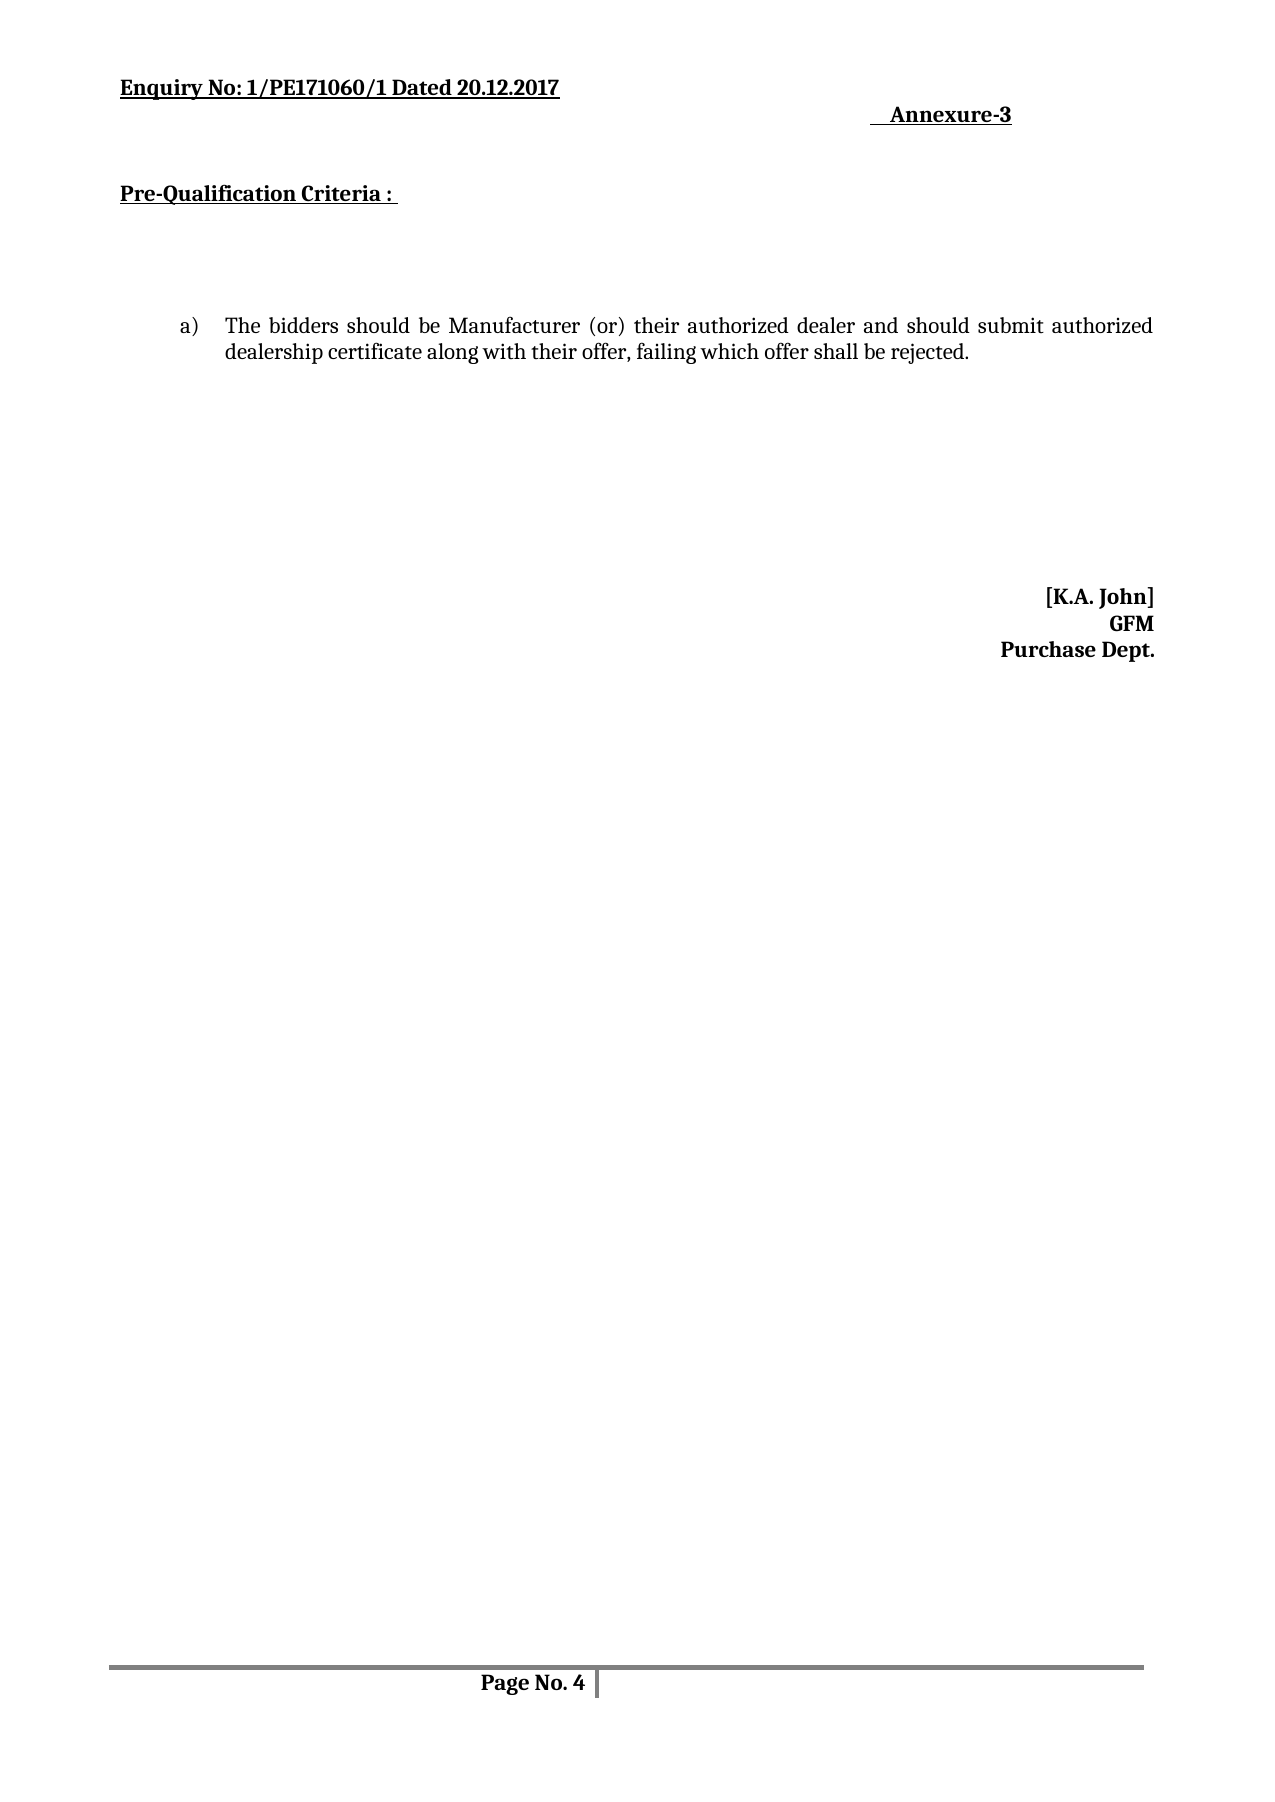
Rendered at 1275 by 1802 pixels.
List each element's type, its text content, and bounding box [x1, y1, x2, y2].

text [K.A. John] [120, 556, 1155, 610]
list The bidders should be Manufacturer (or) their authorized dealer and should submit authorized dealership certificate along with their offer, failing which offer shall be rejected. [180, 313, 1155, 366]
text GFM [120, 610, 1155, 637]
text Pre-Qualification Criteria : [120, 180, 1155, 207]
text Annexure-3 [795, 101, 1155, 128]
text Purchase Dept. [120, 637, 1155, 663]
